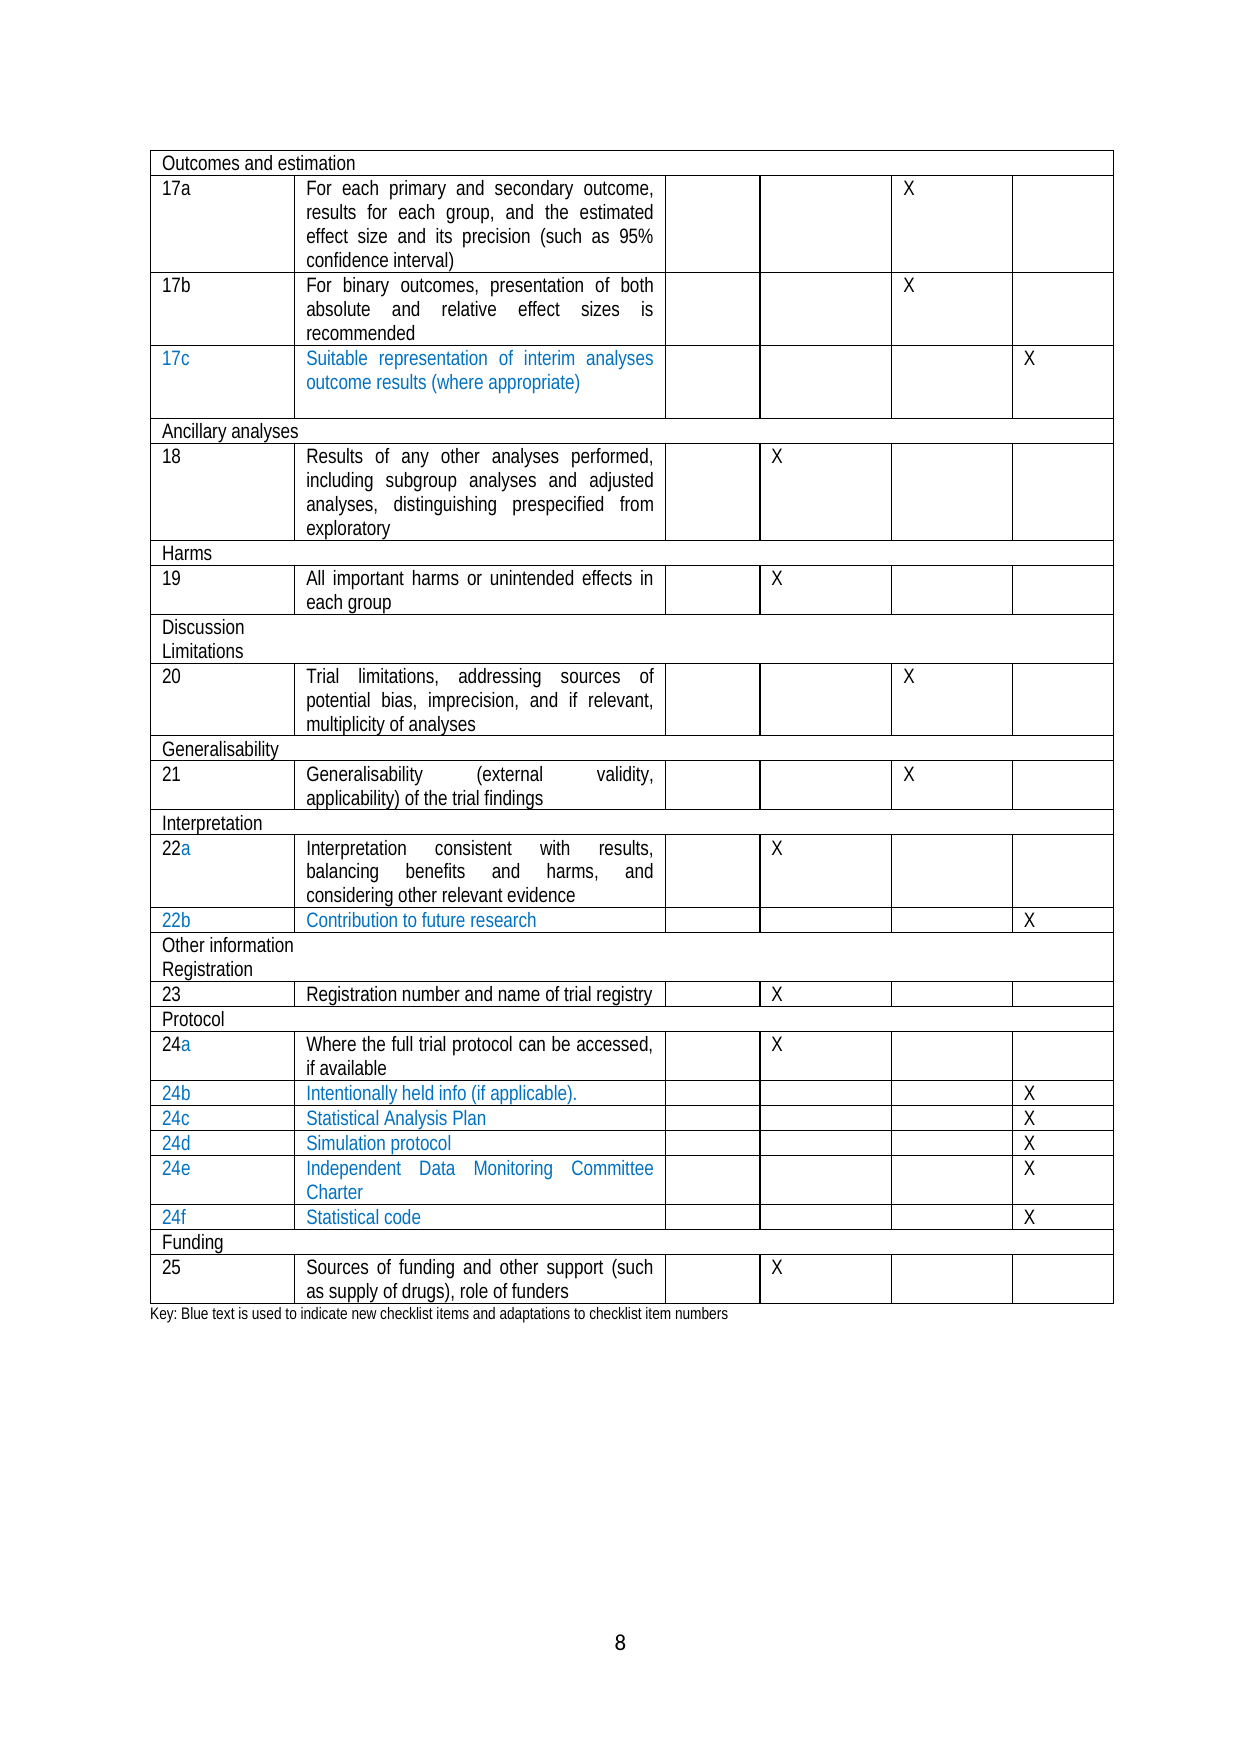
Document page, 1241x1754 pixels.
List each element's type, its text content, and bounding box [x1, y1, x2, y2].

table_cell [666, 908, 759, 932]
table_cell X [1013, 346, 1113, 418]
table_cell Other information Registration [151, 933, 1113, 981]
table_cell Generalisability (external validity, applicability) of the trial findings [295, 761, 665, 809]
table_cell Statistical Analysis Plan [295, 1106, 665, 1130]
table_cell [1013, 761, 1113, 809]
table_cell [761, 273, 891, 345]
table_cell 25 [151, 1255, 294, 1303]
table_cell All important harms or unintended effects in each group [295, 566, 665, 613]
table_cell [892, 444, 1012, 539]
text Key: Blue text is used to indicate new checklist items and adaptations to checklist item numbers [150, 1304, 1090, 1323]
table_cell X [761, 444, 891, 539]
table_cell X [892, 664, 1012, 735]
table_cell Sources of funding and other support (such as supply of drugs), role of funders [295, 1255, 665, 1303]
table_cell [761, 761, 891, 809]
table_cell Trial limitations, addressing sources of potential bias, imprecision, and if relevant, multiplicity of analyses [295, 664, 665, 735]
table_cell X [892, 176, 1012, 272]
table_cell X [1013, 1106, 1113, 1130]
table_header Outcomes and estimation [151, 151, 1113, 175]
table_cell [892, 1205, 1012, 1229]
table_cell [761, 908, 891, 932]
table_cell For binary outcomes, presentation of both absolute and relative effect sizes is recommended [295, 273, 665, 345]
table_cell [1013, 444, 1113, 539]
table_cell [1013, 1032, 1113, 1080]
table_cell Interpretation [151, 810, 1113, 834]
table_cell 24b [151, 1081, 294, 1105]
table_cell [1013, 664, 1113, 735]
table_cell 18 [151, 444, 294, 539]
table_cell 24e [151, 1156, 294, 1204]
table_cell X [761, 835, 891, 907]
table_cell Discussion Limitations [151, 615, 1113, 662]
table_cell [666, 835, 759, 907]
table_cell [1013, 176, 1113, 272]
table_cell X [761, 1255, 891, 1303]
table_cell 24c [151, 1106, 294, 1130]
table_cell Statistical code [295, 1205, 665, 1229]
table_cell [666, 1205, 759, 1229]
table_cell Interpretation consistent with results, balancing benefits and harms, and considering other relevant evidence [295, 835, 665, 907]
table_cell 17c [151, 346, 294, 418]
table_cell [892, 1081, 1012, 1105]
table_cell [761, 346, 891, 418]
table_cell [892, 1106, 1012, 1130]
table_cell [1013, 1255, 1113, 1303]
table_cell Simulation protocol [295, 1131, 665, 1155]
table_cell [761, 1106, 891, 1130]
table_cell X [761, 982, 891, 1006]
table_cell [892, 346, 1012, 418]
table_cell [666, 1255, 759, 1303]
table_cell 19 [151, 566, 294, 613]
table_cell [1013, 273, 1113, 345]
table_cell Protocol [151, 1007, 1113, 1031]
table_cell Contribution to future research [295, 908, 665, 932]
table_cell 17b [151, 273, 294, 345]
table_cell X [892, 761, 1012, 809]
table_cell [666, 1081, 759, 1105]
table_cell 22b [151, 908, 294, 932]
table_cell [666, 1032, 759, 1080]
table_cell Funding [151, 1230, 1113, 1254]
table_cell [892, 1156, 1012, 1204]
table_cell [666, 566, 759, 613]
table_cell For each primary and secondary outcome, results for each group, and the estimated effect size and its precision (such as 95% confidence interval) [295, 176, 665, 272]
table_cell [892, 982, 1012, 1006]
table_cell X [1013, 908, 1113, 932]
table_cell X [761, 566, 891, 613]
table_cell [666, 176, 759, 272]
table_cell [892, 566, 1012, 613]
table_cell [666, 1131, 759, 1155]
table_cell Where the full trial protocol can be accessed, if available [295, 1032, 665, 1080]
table_cell X [1013, 1081, 1113, 1105]
table_cell [761, 1205, 891, 1229]
table_cell [761, 1156, 891, 1204]
table_cell [1013, 835, 1113, 907]
table_cell 24f [151, 1205, 294, 1229]
table_cell [666, 444, 759, 539]
table_cell Registration number and name of trial registry [295, 982, 665, 1006]
table_cell X [1013, 1156, 1113, 1204]
table_cell Ancillary analyses [151, 419, 1113, 443]
table_cell 23 [151, 982, 294, 1006]
table_cell X [1013, 1205, 1113, 1229]
table_cell [892, 1032, 1012, 1080]
table_cell [666, 1156, 759, 1204]
table_cell [761, 1081, 891, 1105]
table_cell [666, 982, 759, 1006]
table_cell 20 [151, 664, 294, 735]
table_cell 24d [151, 1131, 294, 1155]
table_cell Generalisability [151, 736, 1113, 760]
table_cell [761, 1131, 891, 1155]
table_cell X [892, 273, 1012, 345]
table_cell X [1013, 1131, 1113, 1155]
table_cell [892, 1131, 1012, 1155]
table_cell Harms [151, 541, 1113, 564]
table_cell Results of any other analyses performed, including subgroup analyses and adjusted analyses, distinguishing prespecified from exploratory [295, 444, 665, 539]
table_cell [666, 761, 759, 809]
table_cell X [761, 1032, 891, 1080]
table_cell [1013, 982, 1113, 1006]
table_cell [666, 1106, 759, 1130]
table_cell [892, 835, 1012, 907]
table_cell Independent Data Monitoring Committee Charter [295, 1156, 665, 1204]
table_cell 22a [151, 835, 294, 907]
table_cell Suitable representation of interim analyses outcome results (where appropriate) [295, 346, 665, 418]
table_cell [761, 664, 891, 735]
table_cell [761, 176, 891, 272]
table_cell 24a [151, 1032, 294, 1080]
table_cell [892, 1255, 1012, 1303]
table_cell 21 [151, 761, 294, 809]
table_cell [666, 664, 759, 735]
table_cell [666, 346, 759, 418]
table_cell [666, 273, 759, 345]
table_cell [1013, 566, 1113, 613]
table_cell [892, 908, 1012, 932]
table_cell Intentionally held info (if applicable). [295, 1081, 665, 1105]
table_cell 17a [151, 176, 294, 272]
